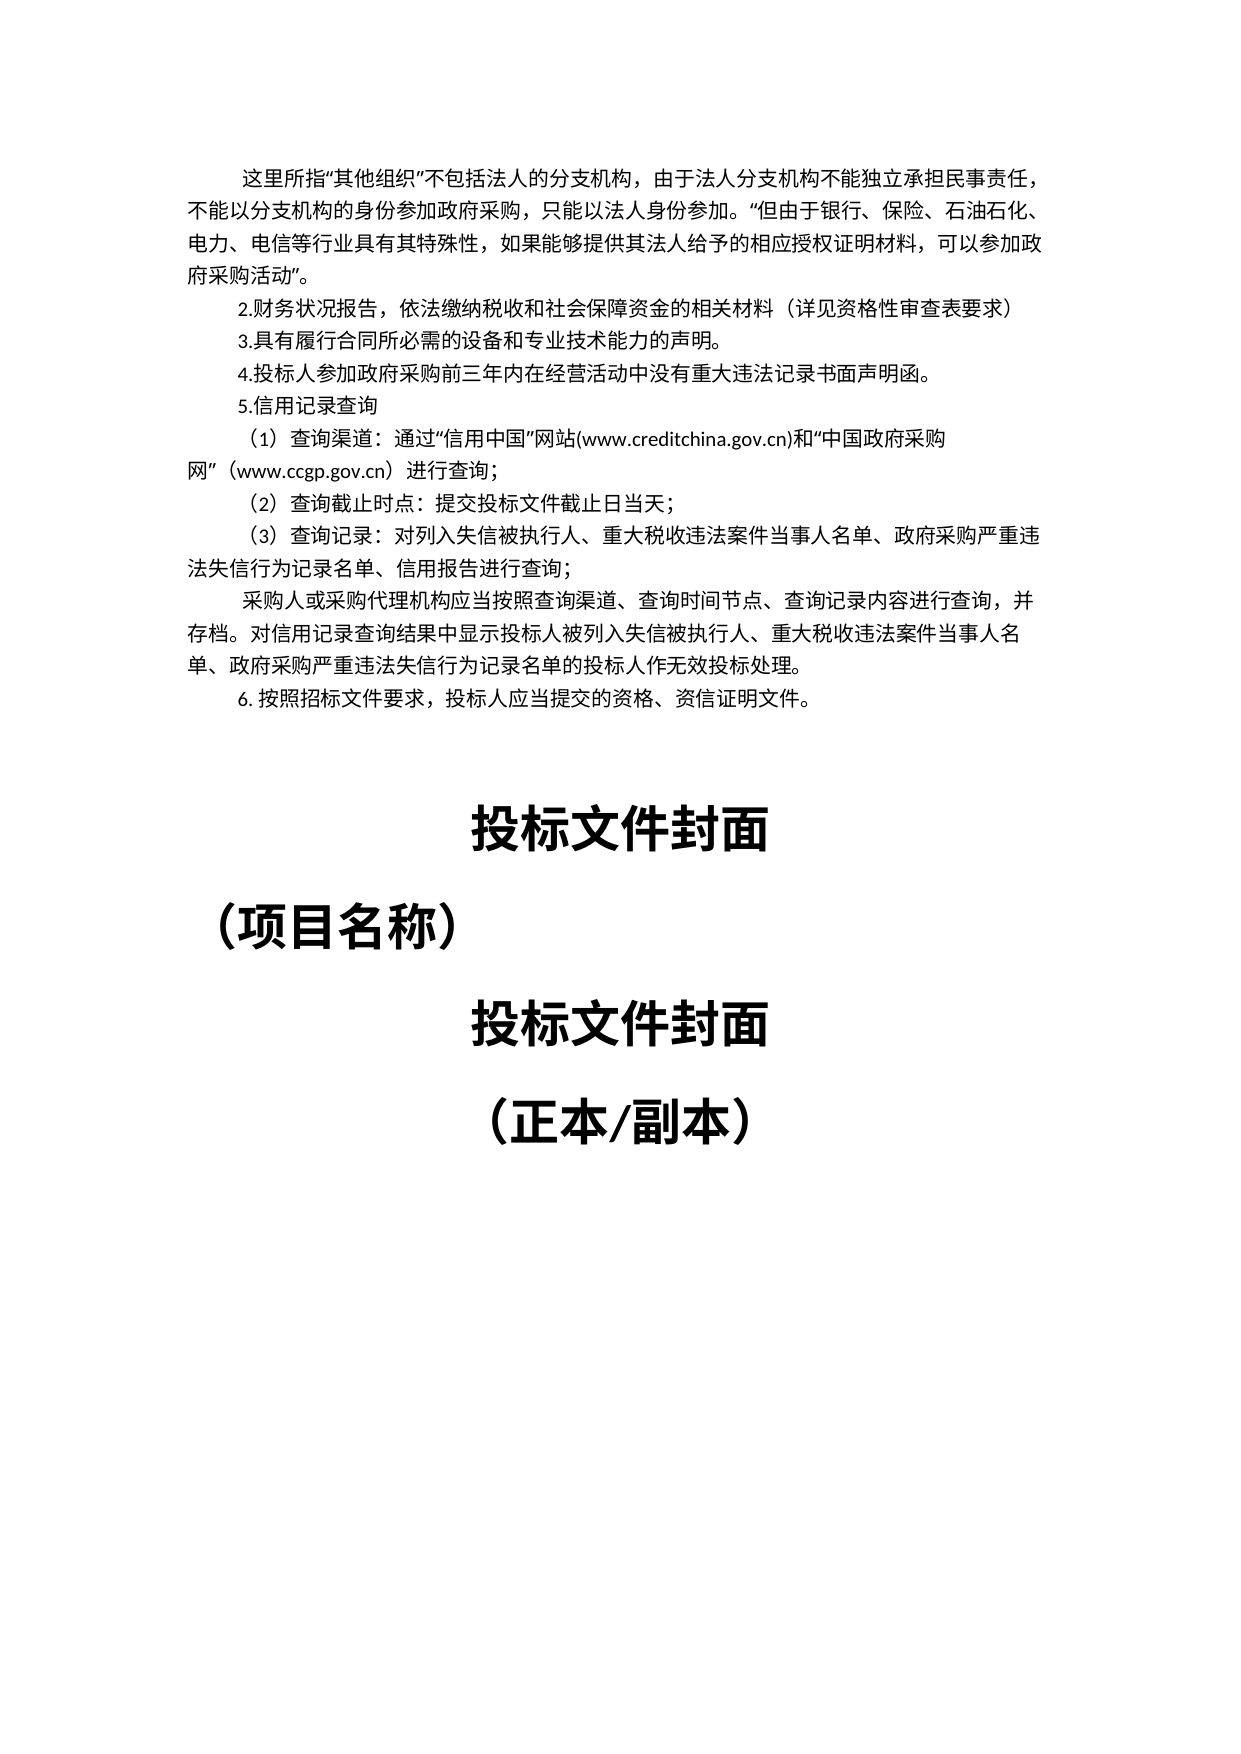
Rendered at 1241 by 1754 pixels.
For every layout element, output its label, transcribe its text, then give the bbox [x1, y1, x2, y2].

text 投标文件封面 [187, 779, 1053, 877]
text 4.投标人参加政府采购前三年内在经营活动中没有重大违法记录书面声明函。 [187, 357, 1053, 389]
text 3.具有履行合同所必需的设备和专业技术能力的声明。 [187, 324, 1053, 357]
text 6. 按照招标文件要求，投标人应当提交的资格、资信证明文件。 [187, 682, 1053, 714]
text （正本/副本） [187, 1072, 1053, 1169]
text 采购人或采购代理机构应当按照查询渠道、查询时间节点、查询记录内容进行查询，并存档。对信用记录查询结果中显示投标人被列入失信被执行人、重大税收违法案件当事人名单、政府采购严重违法失信行为记录名单的投标人作无效投标处理。 [187, 584, 1053, 682]
text 2.财务状况报告，依法缴纳税收和社会保障资金的相关材料（详见资格性审查表要求） [187, 292, 1053, 324]
text 这里所指“其他组织”不包括法人的分支机构，由于法人分支机构不能独立承担民事责任，不能以分支机构的身份参加政府采购，只能以法人身份参加。“但由于银行、保险、石油石化、电力、电信等行业具有其特殊性，如果能够提供其法人给予的相应授权证明材料，可以参加政府采购活动”。 [187, 162, 1053, 292]
text 5.信用记录查询 [187, 389, 1053, 422]
text （项目名称） [187, 877, 1053, 974]
text （1）查询渠道：通过“信用中国”网站(www.creditchina.gov.cn)和“中国政府采购网”（www.ccgp.gov.cn）进行查询； [187, 422, 1053, 487]
text （2）查询截止时点：提交投标文件截止日当天； [187, 487, 1053, 519]
text 投标文件封面 [187, 974, 1053, 1072]
text （3）查询记录：对列入失信被执行人、重大税收违法案件当事人名单、政府采购严重违法失信行为记录名单、信用报告进行查询； [187, 519, 1053, 584]
